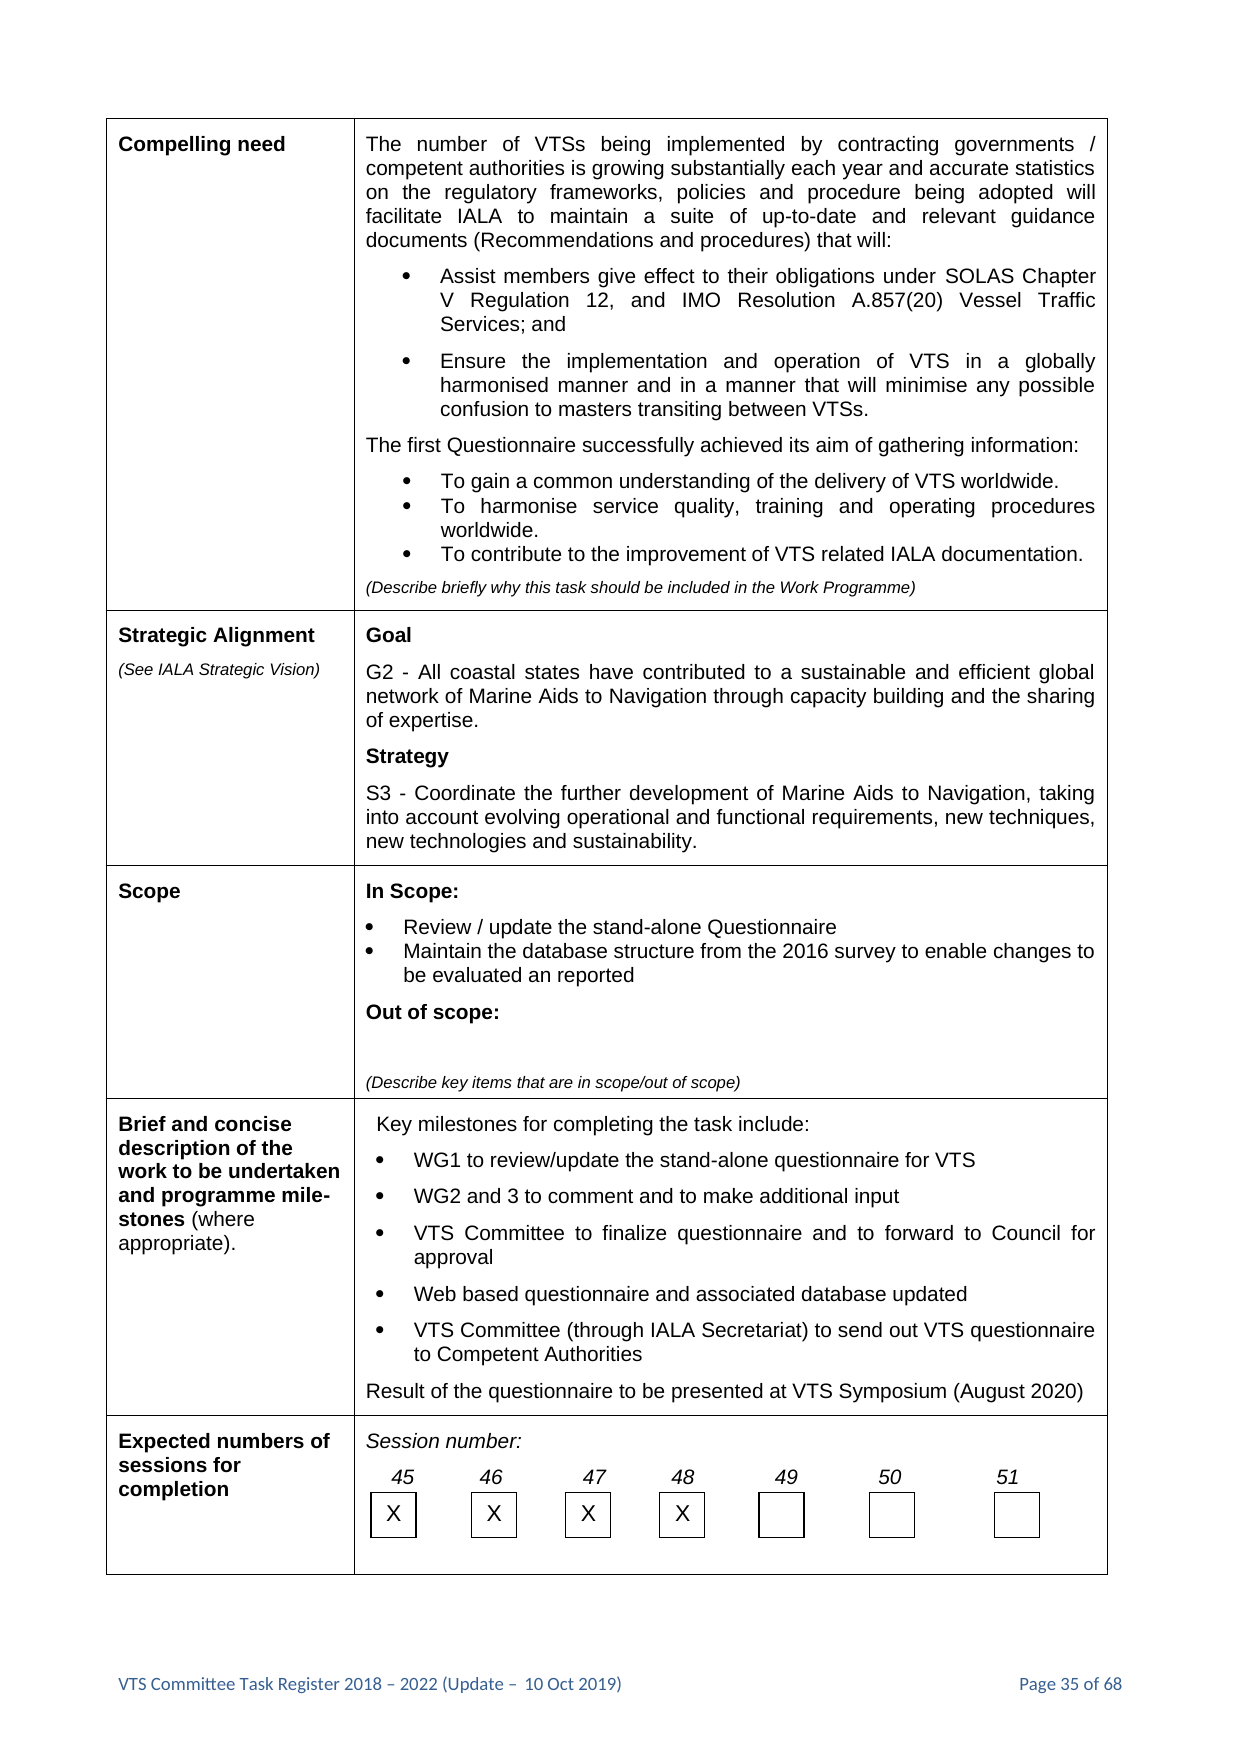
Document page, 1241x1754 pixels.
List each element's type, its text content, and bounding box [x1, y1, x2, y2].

table_cell Goal G2 - All coastal states have contributed to a sustainable and efficient global network of Marine Aids to Navigation through capacity building and the sharing of expertise. Strategy S3 - Coordinate the further development of Marine Aids to Navigation, taking into account evolving operational and functional requirements, new techniques, new technologies and sustainability. [355, 611, 1107, 865]
table_cell In Scope: Review / update the stand-alone Questionnaire Maintain the database structure from the 2016 survey to enable changes to be evaluated an reported Out of scope: (Describe key items that are in scope/out of scope) [355, 866, 1107, 1098]
table_cell Compelling need [107, 119, 354, 610]
table_cell Scope [107, 866, 354, 1098]
table_cell The number of VTSs being implemented by contracting governments / competent authorities is growing substantially each year and accurate statistics on the regulatory frameworks, policies and procedure being adopted will facilitate IALA to maintain a suite of up-to-date and relevant guidance documents (Recommendations and procedures) that will: Assist members give effect to their obligations under SOLAS Chapter V Regulation 12, and IMO Resolution A.857(20) Vessel Traffic Services; and Ensure the implementation and operation of VTS in a globally harmonised manner and in a manner that will minimise any possible confusion to masters transiting between VTSs. The first Questionnaire successfully achieved its aim of gathering information: To gain a common understanding of the delivery of VTS worldwide. To harmonise service quality, training and operating procedures worldwide. To contribute to the improvement of VTS related IALA documentation. (Describe briefly why this task should be included in the Work Programme) [355, 119, 1107, 610]
table_cell Expected numbers of sessions for completion [107, 1416, 354, 1574]
table_cell Strategic Alignment (See IALA Strategic Vision) [107, 611, 354, 865]
table_cell Key milestones for completing the task include: WG1 to review/update the stand-alone questionnaire for VTS WG2 and 3 to comment and to make additional input VTS Committee to finalize questionnaire and to forward to Council for approval Web based questionnaire and associated database updated VTS Committee (through IALA Secretariat) to send out VTS questionnaire to Competent Authorities Result of the questionnaire to be presented at VTS Symposium (August 2020) [355, 1099, 1107, 1415]
table_cell Brief and concise description of the work to be undertaken and programme milestones (where appropriate). [107, 1099, 354, 1415]
table_cell Session number: 45 46 47 48 49 50 51 [355, 1416, 1107, 1574]
